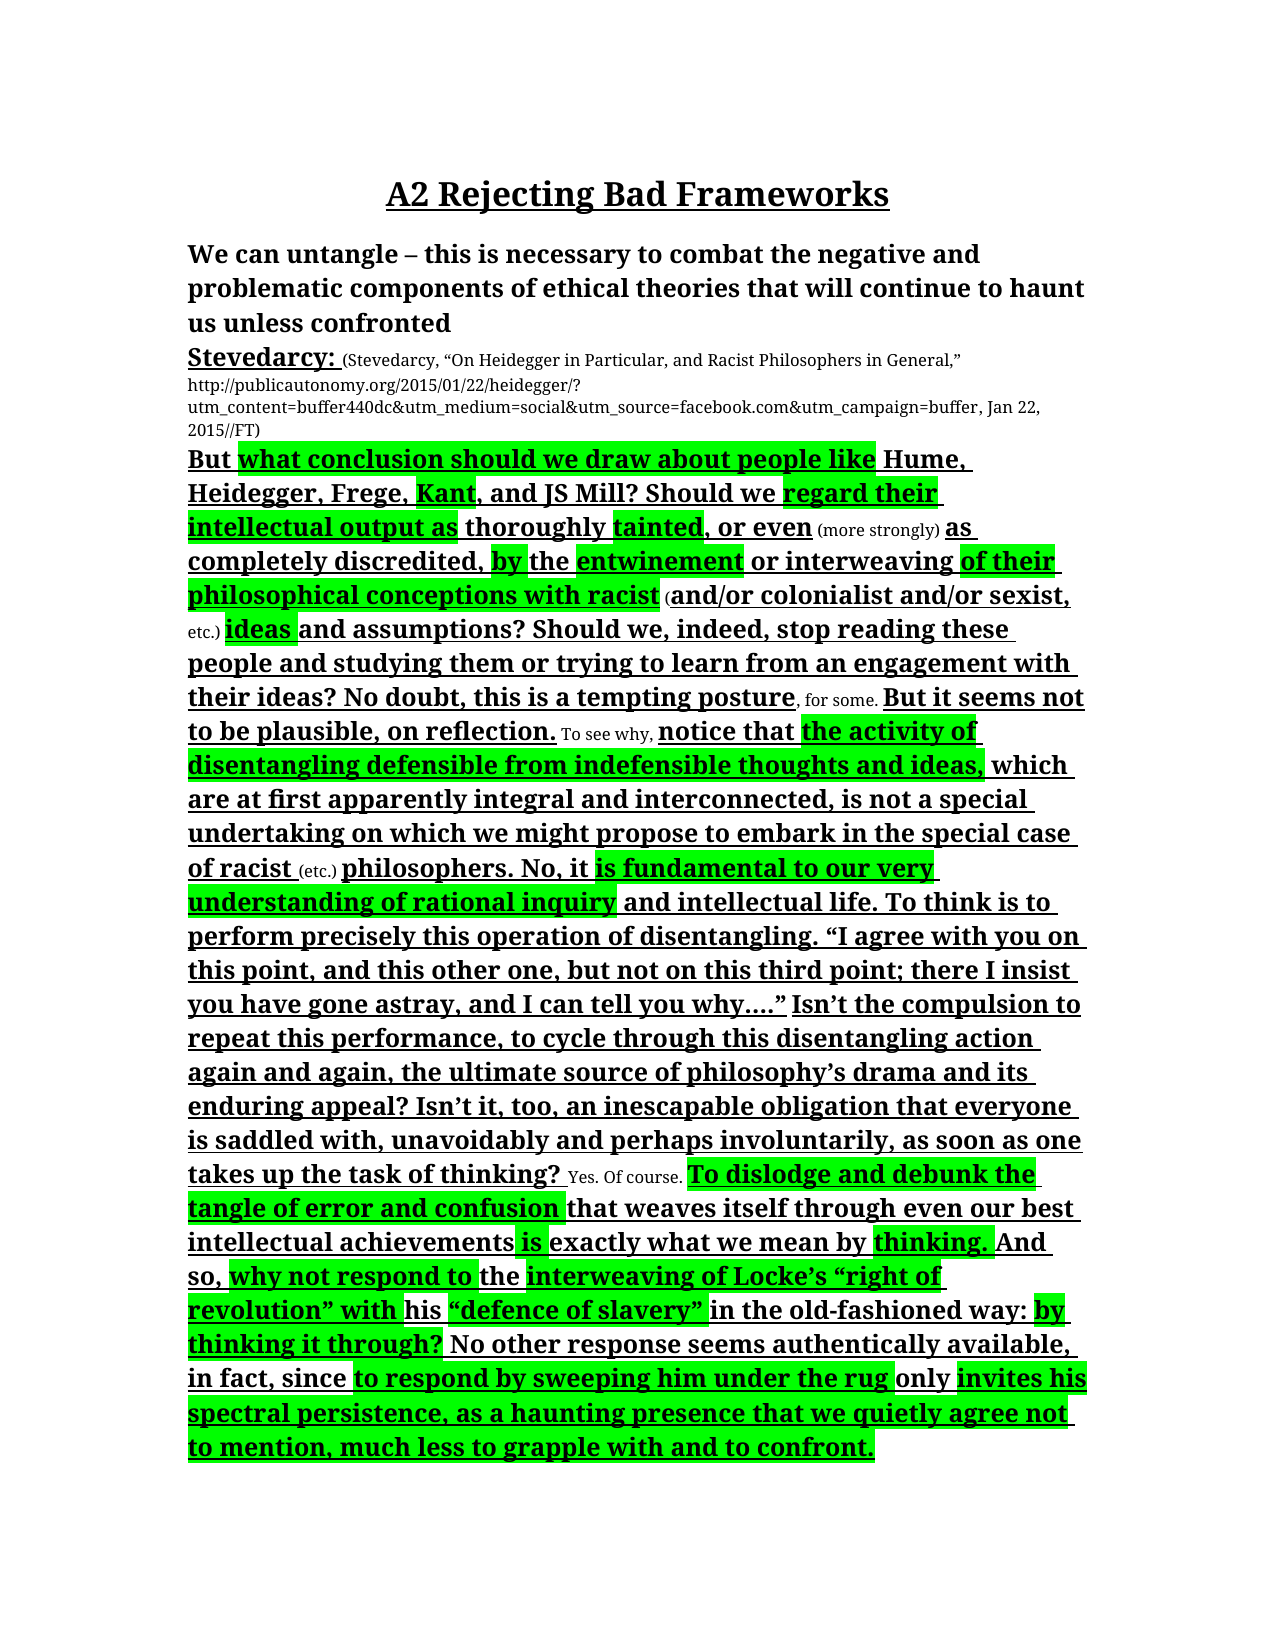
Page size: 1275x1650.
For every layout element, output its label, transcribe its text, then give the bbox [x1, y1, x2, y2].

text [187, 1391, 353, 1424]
subtitle A2 Rejecting Bad Frameworks [187, 171, 1087, 216]
subtitle We can untangle – this is necessary to combat the negative and problematic components of ethical theories that will continue to haunt us unless confronted [187, 237, 1087, 339]
text Stevedarcy: (Stevedarcy, “On Heidegger in Particular, and Racist Philosophers in General,” http://publicautonomy.org/2015/01/22/heidegger/?utm_content=buffer440dc&utm_medium=social&utm_source=facebook.com&utm_campaign=buffer, Jan 22, 2015//FT) [187, 339, 1087, 441]
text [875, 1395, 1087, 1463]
text But what conclusion should we draw about people like Hume, Heidegger, Frege, Kant, and JS Mill? Should we regard their intellectual output as thoroughly tainted, or even (more strongly) as completely discredited, by the entwinement or interweaving of their philosophical conceptions with racist (and/or colonialist and/or sexist, etc.) ideas and assumptions? Should we, indeed, stop reading these people and studying them or trying to learn from an engagement with their ideas? No doubt, this is a tempting posture, for some. But it seems not to be plausible, on reflection. To see why, notice that the activity of disentangling defensible from indefensible thoughts and ideas, which are at first apparently integral and interconnected, is not a special undertaking on which we might propose to embark in the special case of racist (etc.) philosophers. No, it is fundamental to our very understanding of rational inquiry and intellectual life. To think is to perform precisely this operation of disentangling. “I agree with you on this point, and this other one, but not on this third point; there I insist you have gone astray, and I can tell you why….” Isn’t the compulsion to repeat this performance, to cycle through this disentangling action again and again, the ultimate source of philosophy’s drama and its enduring appeal? Isn’t it, too, an inescapable obligation that everyone is saddled with, unavoidably and perhaps involuntarily, as soon as one takes up the task of thinking? Yes. Of course. To dislodge and debunk the tangle of error and confusion that weaves itself through even our best intellectual achievements is exactly what we mean by thinking. And so, why not respond to the interweaving of Locke’s “right of revolution” with his “defence of slavery” in the old-fashioned way: by thinking it through? No other response seems authentically available, in fact, since to respond by sweeping him under the rug only invites his spectral persistence, as a haunting presence that we quietly agree not to mention, much less to grapple with and to confront. [187, 949, 1087, 1390]
text But what conclusion should we draw about people like Hume, Heidegger, Frege, Kant, and JS Mill? Should we regard their intellectual output as thoroughly tainted, or even (more strongly) as completely discredited, by the entwinement or interweaving of their philosophical conceptions with racist (and/or colonialist and/or sexist, etc.) ideas and assumptions? Should we, indeed, stop reading these people and studying them or trying to learn from an engagement with their ideas? No doubt, this is a tempting posture, for some. But it seems not to be plausible, on reflection. To see why, notice that the activity of disentangling defensible from indefensible thoughts and ideas, which are at first apparently integral and interconnected, is not a special undertaking on which we might propose to embark in the special case of racist (etc.) philosophers. No, it is fundamental to our very understanding of rational inquiry and intellectual life. To think is to perform precisely this operation of disentangling. “I agree with you on this point, and this other one, but not on this third point; there I insist you have gone astray, and I can tell you why….” Isn’t the compulsion to repeat this performance, to cycle through this disentangling action again and again, the ultimate source of philosophy’s drama and its enduring appeal? Isn’t it, too, an inescapable obligation that everyone is saddled with, unavoidably and perhaps involuntarily, as soon as one takes up the task of thinking? Yes. Of course. To dislodge and debunk the tangle of error and confusion that weaves itself through even our best intellectual achievements is exactly what we mean by thinking. And so, why not respond to the interweaving of Locke’s “right of revolution” with his “defence of slavery” in the old-fashioned way: by thinking it through? No other response seems authentically available, in fact, since to respond by sweeping him under the rug only invites his spectral persistence, as a haunting presence that we quietly agree not to mention, much less to grapple with and to confront. [187, 441, 1087, 947]
